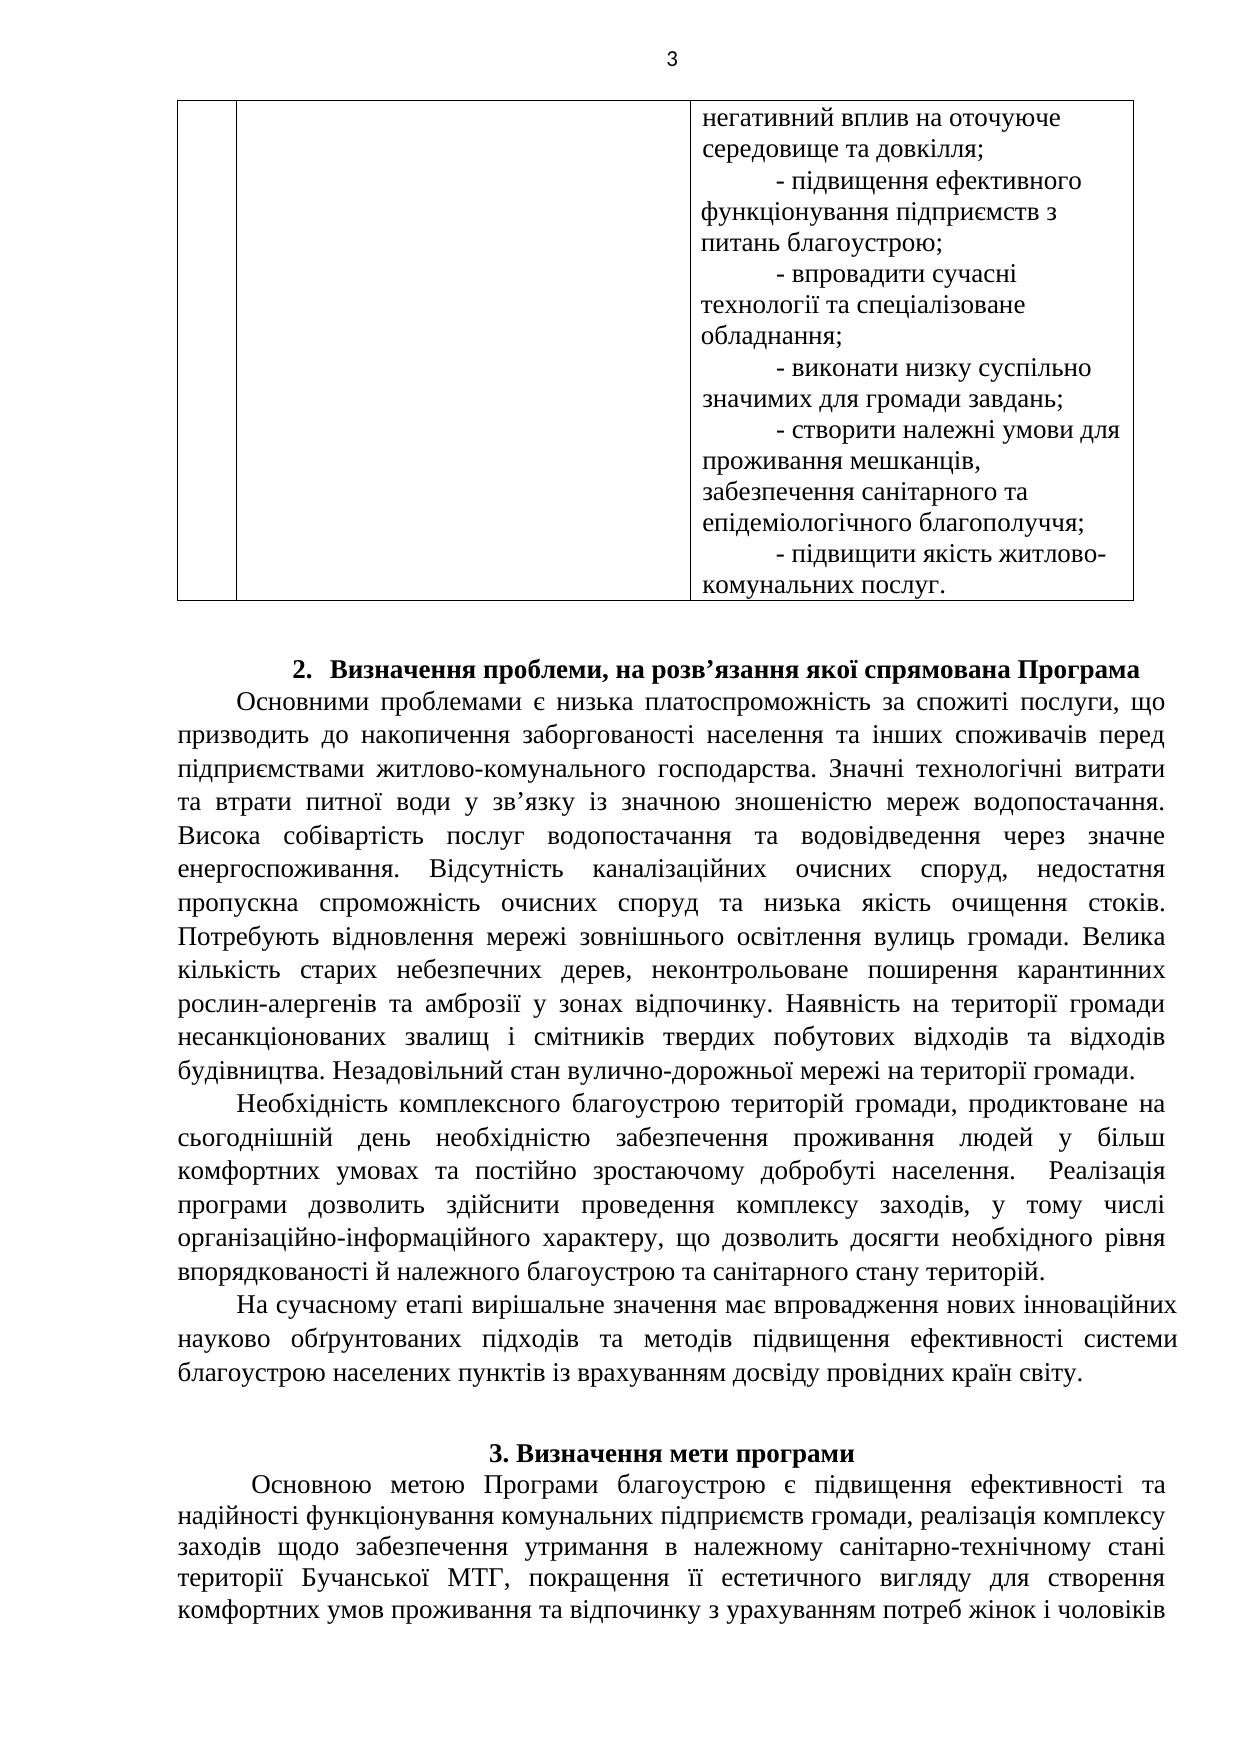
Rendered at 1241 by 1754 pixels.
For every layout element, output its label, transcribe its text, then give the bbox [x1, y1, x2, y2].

table_cell 12 [178, 101, 236, 600]
text 3. Визначення мети програми [177, 1437, 1167, 1468]
list Основними проблемами є низька платоспроможність за спожиті послуги, що призводить до накопичення заборгованості населення та інших споживачів перед підприємствами житлово-комунального господарства. Значні технологічні витрати та втрати питної води у зв’язку із значною зношеністю мереж водопостачання. Висока собівартість послуг водопостачання та водовідведення через значне енергоспоживання. Відсутність каналізаційних очисних споруд, недостатня пропускна спроможність очисних споруд та низька якість очищення стоків. Потребують відновлення мережі зовнішнього освітлення вулиць громади. Велика кількість старих небезпечних дерев, неконтрольоване поширення карантинних рослин-алергенів та амброзії у зонах відпочинку. Наявність на території громади несанкціонованих звалищ і смітників твердих побутових відходів та відходів будівництва. Незадовільний стан вулично-дорожньої мережі на території громади. [177, 685, 1167, 1085]
list Необхідність комплексного благоустрою територій громади, продиктоване на сьогоднішній день необхідністю забезпечення проживання людей у більш комфортних умовах та постійно зростаючому добробуті населення. Реалізація програми дозволить здійснити проведення комплексу заходів, у тому числі організаційно-інформаційного характеру, що дозволить досягти необхідного рівня впорядкованості й належного благоустрою та санітарного стану територій. [177, 1087, 1167, 1286]
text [177, 1468, 1167, 1624]
list Визначення проблеми, на розв’язання якої спрямована Програма [266, 654, 1167, 685]
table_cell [237, 101, 690, 600]
list На сучасному етапі вирішальне значення має впровадження нових інноваційних науково обґрунтованих підходів та методів підвищення ефективності системи благоустрою населених пунктів із врахуванням досвіду провідних країн світу. [177, 1288, 1178, 1387]
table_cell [691, 101, 1133, 600]
